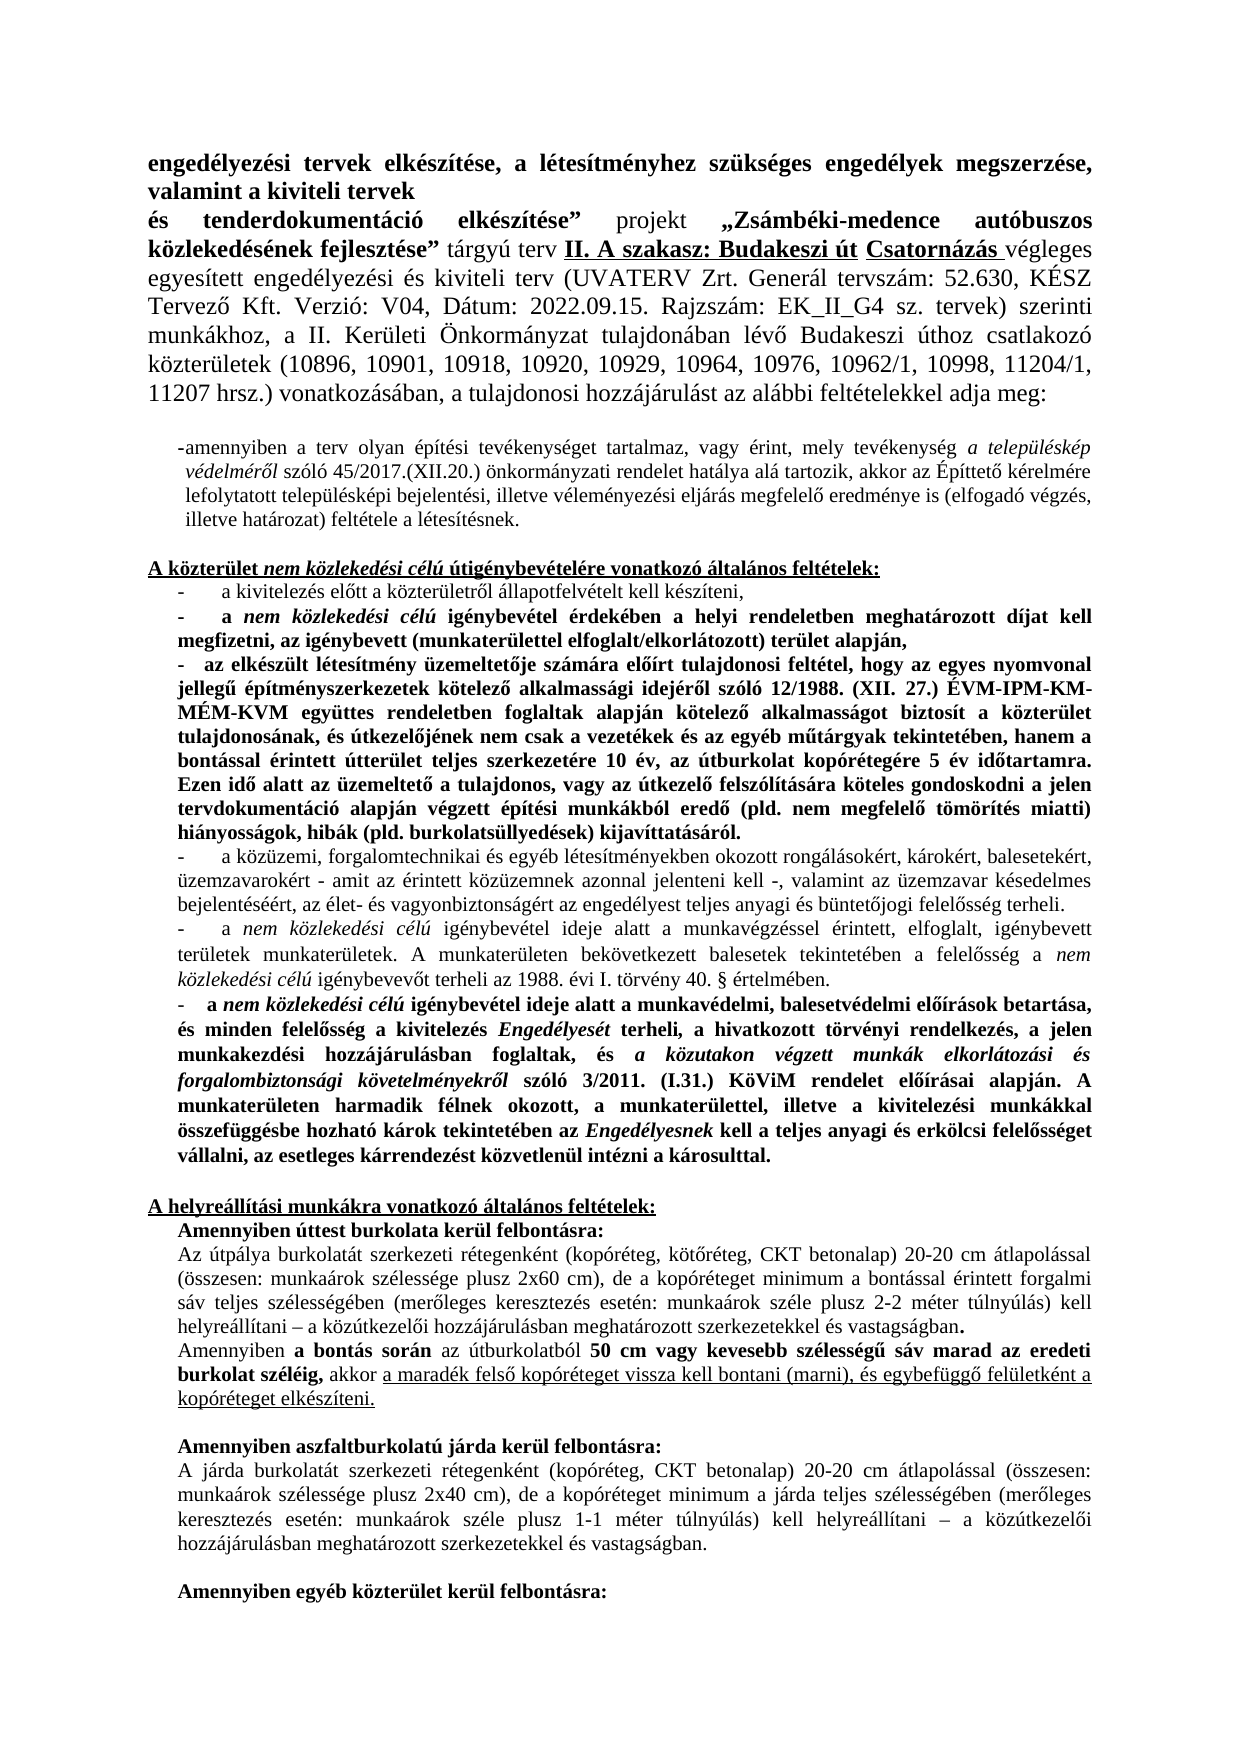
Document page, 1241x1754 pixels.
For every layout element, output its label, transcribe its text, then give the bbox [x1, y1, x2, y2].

text A járda burkolatát szerkezeti rétegenként (kopóréteg, CKT betonalap) 20-20 cm átlapolással (összesen: munkaárok szélessége plusz 2x40 cm), de a kopóréteget minimum a járda teljes szélességében (merőleges keresztezés esetén: munkaárok széle plusz 1-1 méter túlnyúlás) kell helyreállítani – a közútkezelői hozzájárulásban meghatározott szerkezetekkel és vastagságban. [177, 1458, 1093, 1554]
list a nem közlekedési célú igénybevétel ideje alatt a munkavégzéssel érintett, elfoglalt, igénybevett területek munkaterületek. A munkaterületen bekövetkezett balesetek tekintetében a felelősség a nem közlekedési célú igénybevevőt terheli az 1988. évi I. törvény 40. § értelmében. [177, 916, 1093, 991]
text Az útpálya burkolatát szerkezeti rétegenként (kopóréteg, kötőréteg, CKT betonalap) 20-20 cm átlapolással (összesen: munkaárok szélessége plusz 2x60 cm), de a kopóréteget minimum a bontással érintett forgalmi sáv teljes szélességében (merőleges keresztezés esetén: munkaárok széle plusz 2-2 méter túlnyúlás) kell helyreállítani – a közútkezelői hozzájárulásban meghatározott szerkezetekkel és vastagságban. [177, 1242, 1093, 1338]
text A helyreállítási munkákra vonatkozó általános feltételek: [148, 1194, 1093, 1218]
list az elkészült létesítmény üzemeltetője számára előírt tulajdonosi feltétel, hogy az egyes nyomvonal jellegű építményszerkezetek kötelező alkalmassági idejéről szóló 12/1988. (XII. 27.) ÉVM-IPM-KM-MÉM-KVM együttes rendeletben foglaltak alapján kötelező alkalmasságot biztosít a közterület tulajdonosának, és útkezelőjének nem csak a vezetékek és az egyéb műtárgyak tekintetében, hanem a bontással érintett útterület teljes szerkezetére 10 év, az útburkolat kopórétegére 5 év időtartamra. Ezen idő alatt az üzemeltető a tulajdonos, vagy az útkezelő felszólítására köteles gondoskodni a jelen tervdokumentáció alapján végzett építési munkákból eredő (pld. nem megfelelő tömörítés miatti) hiányosságok, hibák (pld. burkolatsüllyedések) kijavíttatásáról. [177, 652, 1093, 844]
text és tenderdokumentáció elkészítése” projekt „Zsámbéki-medence autóbuszos közlekedésének fejlesztése” tárgyú terv II. A szakasz: Budakeszi út Csatornázás végleges egyesített engedélyezési és kiviteli terv (UVATERV Zrt. Generál tervszám: 52.630, KÉSZ Tervező Kft. Verzió: V04, Dátum: 2022.09.15. Rajzszám: EK_II_G4 sz. tervek) szerinti munkákhoz, a II. Kerületi Önkormányzat tulajdonában lévő Budakeszi úthoz csatlakozó közterületek (10896, 10901, 10918, 10920, 10929, 10964, 10976, 10962/1, 10998, 11204/1, 11207 hrsz.) vonatkozásában, a tulajdonosi hozzájárulást az alábbi feltételekkel adja meg: [148, 205, 1093, 406]
text Amennyiben a bontás során az útburkolatból 50 cm vagy kevesebb szélességű sáv marad az eredeti burkolat széléig, akkor a maradék felső kopóréteget vissza kell bontani (marni), és egybefüggő felületként a kopóréteget elkészíteni. [177, 1338, 1093, 1410]
text Amennyiben aszfaltburkolatú járda kerül felbontásra: [177, 1434, 1093, 1458]
text Amennyiben úttest burkolata kerül felbontásra: [177, 1218, 1093, 1242]
list a nem közlekedési célú igénybevétel érdekében a helyi rendeletben meghatározott díjat kell megfizetni, az igénybevett (munkaterülettel elfoglalt/elkorlátozott) terület alapján, [177, 603, 1093, 652]
list a nem közlekedési célú igénybevétel ideje alatt a munkavédelmi, balesetvédelmi előírások betartása, és minden felelősség a kivitelezés Engedélyesét terheli, a hivatkozott törvényi rendelkezés, a jelen munkakezdési hozzájárulásban foglaltak, és a közutakon végzett munkák elkorlátozási és forgalombiztonsági követelményekről szóló 3/2011. (I.31.) KöViM rendelet előírásai alapján. A munkaterületen harmadik félnek okozott, a munkaterülettel, illetve a kivitelezési munkákkal összefüggésbe hozható károk tekintetében az Engedélyesnek kell a teljes anyagi és erkölcsi felelősséget vállalni, az esetleges kárrendezést közvetlenül intézni a károsulttal. [177, 992, 1093, 1167]
text Amennyiben egyéb közterület kerül felbontásra: [177, 1579, 1093, 1603]
list a kivitelezés előtt a közterületről állapotfelvételt kell készíteni, [177, 579, 1093, 603]
list a közüzemi, forgalomtechnikai és egyéb létesítményekben okozott rongálásokért, károkért, balesetekért, üzemzavarokért - amit az érintett közüzemnek azonnal jelenteni kell -, valamint az üzemzavar késedelmes bejelentéséért, az élet- és vagyonbiztonságért az engedélyest teljes anyagi és büntetőjogi felelősség terheli. [177, 844, 1093, 916]
list amennyiben a terv olyan építési tevékenységet tartalmaz, vagy érint, mely tevékenység a településkép védelméről szóló 45/2017.(XII.20.) önkormányzati rendelet hatálya alá tartozik, akkor az Építtető kérelmére lefolytatott településképi bejelentési, illetve véleményezési eljárás megfelelő eredménye is (elfogadó végzés, illetve határozat) feltétele a létesítésnek. [177, 435, 1093, 531]
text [148, 148, 1093, 205]
text A közterület nem közlekedési célú útigénybevételére vonatkozó általános feltételek: [148, 555, 1093, 579]
